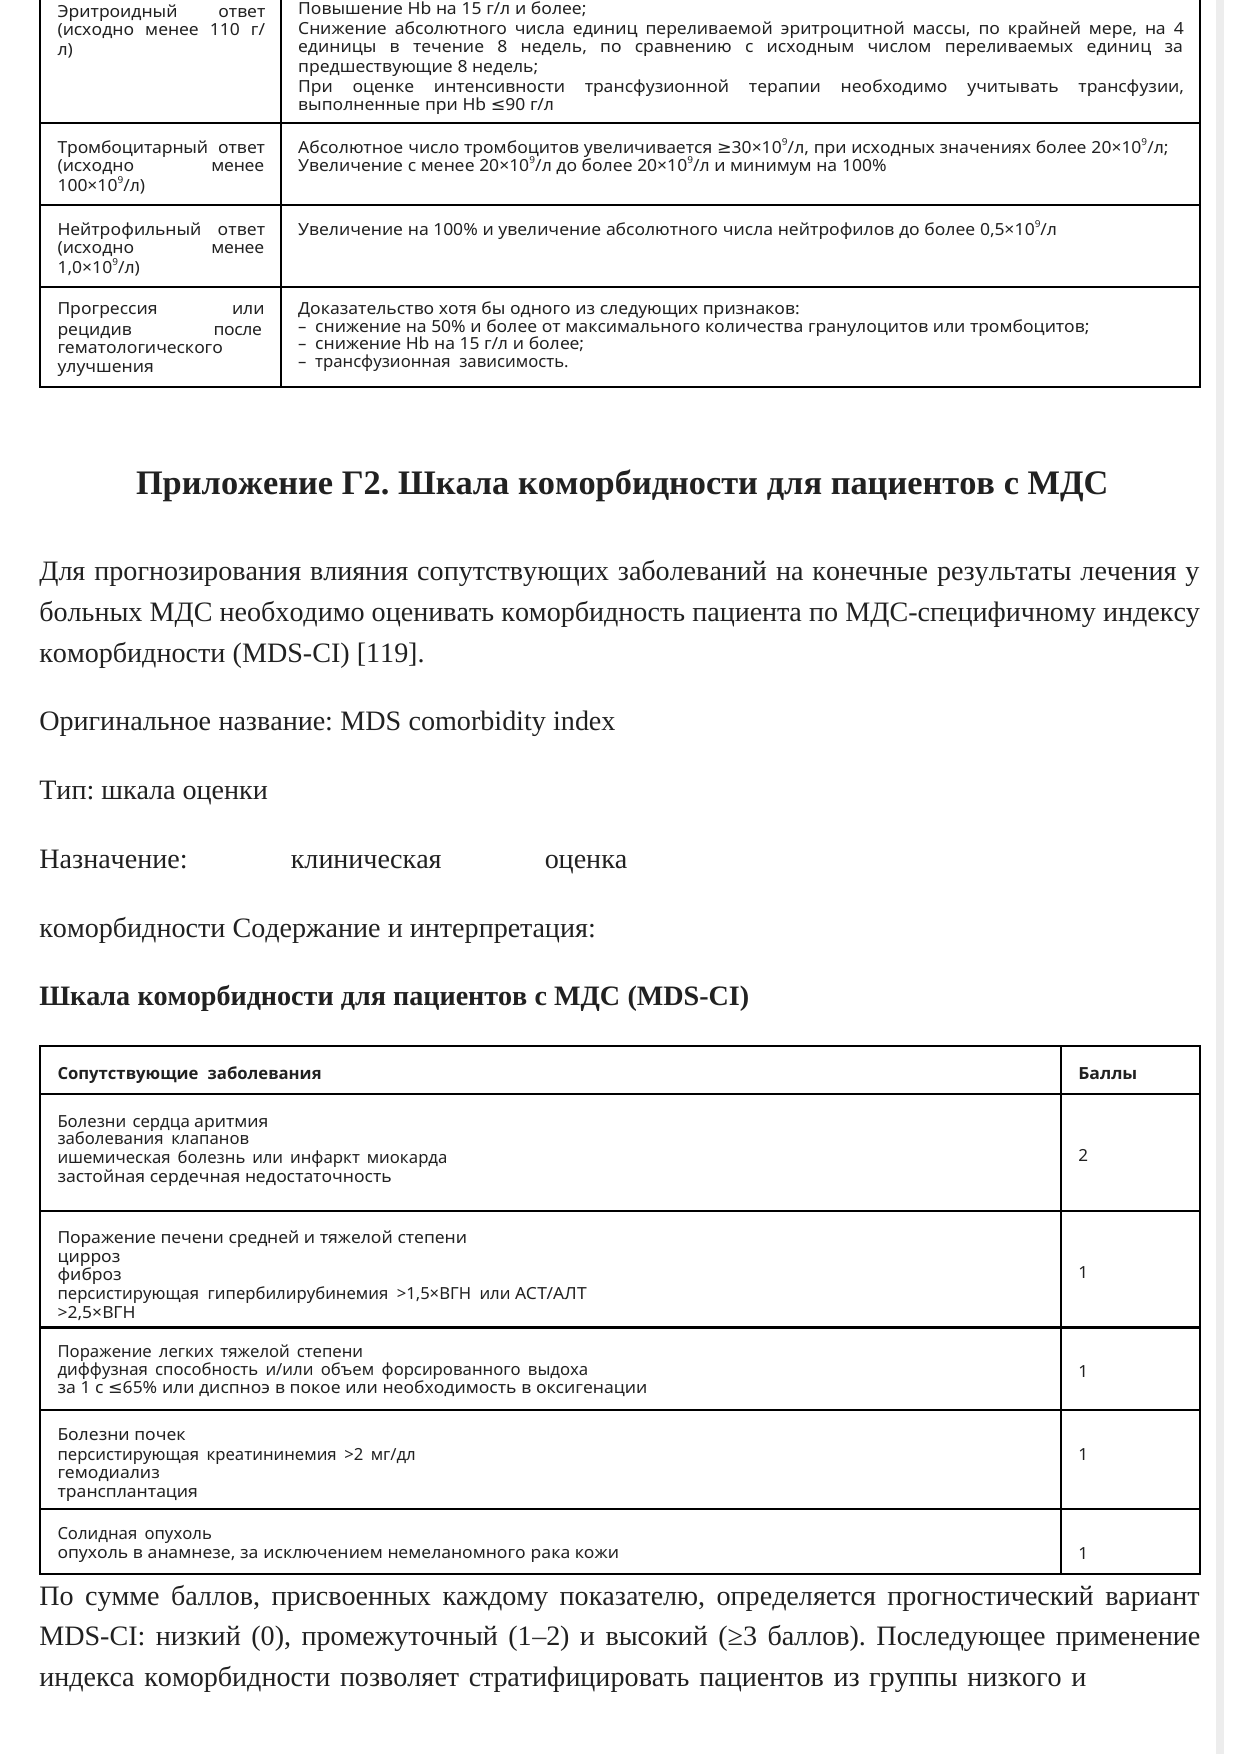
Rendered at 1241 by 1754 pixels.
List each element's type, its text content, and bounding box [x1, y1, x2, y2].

table_cell Поражение легких тяжелой степени диффузная способность и/или объем форсированного выдоха за 1 с ≤65% или диспноэ в покое или необходимость в оксигенации [41, 1329, 1060, 1409]
table_cell Абсолютное число тромбоцитов увеличивается ≥30×109/л, при исходных значениях более 20×109/л; Увеличение с менее 20×109/л до более 20×109/л и минимум на 100% [282, 124, 1199, 204]
table_cell Увеличение на 100% и увеличение абсолютного числа нейтрофилов до более 0,5×109/л [282, 206, 1199, 286]
subtitle Приложение Г2. Шкала коморбидности для пациентов с МДС [136, 463, 1213, 502]
table_cell Тромбоцитарный ответ (исходно менее 100×109/л) [41, 124, 280, 204]
text Оригинальное название: MDS comorbidity index Тип: шкала оценки [39, 704, 616, 806]
table_cell Прогрессия или рецидив после гематологического улучшения [41, 288, 280, 386]
table_cell Болезни почек персистирующая креатининемия >2 мг/дл гемодиализ трансплантация [41, 1411, 1060, 1508]
subtitle Шкала коморбидности для пациентов с МДС (MDS-CI) [39, 980, 1213, 1012]
table_cell Солидная опухоль опухоль в анамнезе, за исключением немеланомного рака кожи [41, 1510, 1060, 1573]
text По сумме баллов, присвоенных каждому показателю, определяется прогностический вариант MDS-CI: низкий (0), промежуточный (1–2) и высокий (≥3 баллов). Последующее применение индекса коморбидности позволяет стратифицировать пациентов из группы низкого и [39, 1579, 1201, 1693]
table_cell 1 [1062, 1212, 1199, 1326]
table_cell 1 [1062, 1510, 1199, 1573]
table_header Сопутствующие заболевания [41, 1047, 1060, 1093]
text Для прогнозирования влияния сопутствующих заболеваний на конечные результаты лечения у больных МДС необходимо оценивать коморбидность пациента по МДС-специфичному индексу коморбидности (MDS-CI) [119]. [39, 554, 1201, 668]
table_cell Нейтрофильный ответ (исходно менее 1,0×109/л) [41, 206, 280, 286]
table_cell Болезни сердца аритмия заболевания клапанов ишемическая болезнь или инфаркт миокарда застойная сердечная недостаточность [41, 1095, 1060, 1210]
table_header Баллы [1062, 1047, 1199, 1093]
table_cell 1 [1062, 1329, 1199, 1409]
table_cell Поражение печени средней и тяжелой степени цирроз фиброз персистирующая гипербилирубинемия >1,5×ВГН или АСТ/АЛТ >2,5×ВГН [41, 1212, 1060, 1326]
table_header Эритроидный ответ (исходно менее 110 г/ л) [41, 0, 280, 122]
text Назначение: клиническая оценка коморбидности Содержание и интерпретация: [39, 842, 627, 944]
table_cell Доказательство хотя бы одного из следующих признаков: снижение на 50% и более от максимального количества гранулоцитов или тромбоцитов; снижение Hb на 15 г/л и более; трансфузионная зависимость. [282, 288, 1199, 386]
table_header Повышение Hb на 15 г/л и более; Снижение абсолютного числа единиц переливаемой эритроцитной массы, по крайней мере, на 4 единицы в течение 8 недель, по сравнению с исходным числом переливаемых единиц за предшествующие 8 недель; При оценке интенсивности трансфузионной терапии необходимо учитывать трансфузии, выполненные при Hb ≤90 г/л [282, 0, 1199, 122]
table_cell 1 [1062, 1411, 1199, 1508]
table_cell 2 [1062, 1095, 1199, 1210]
